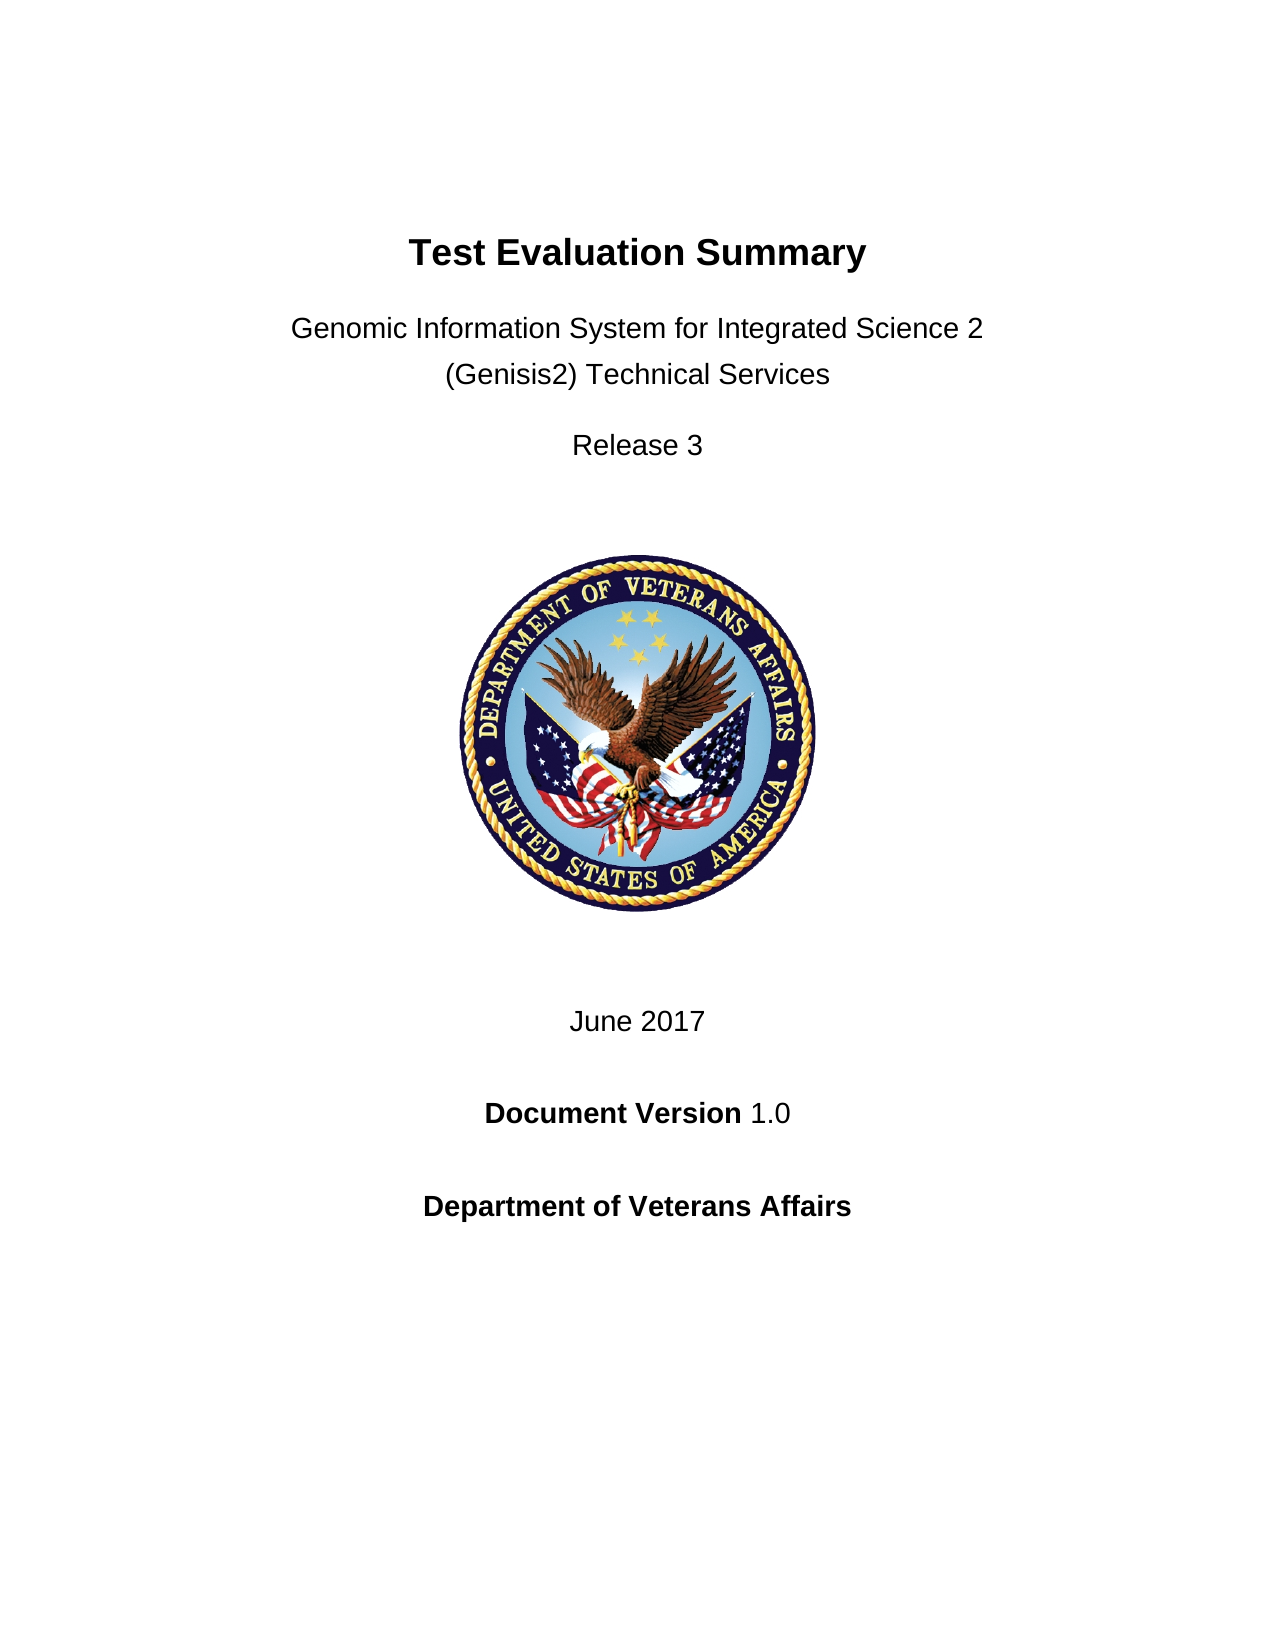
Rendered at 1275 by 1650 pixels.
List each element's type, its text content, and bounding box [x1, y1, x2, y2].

title June 2017 [150, 1004, 1125, 1038]
title Test Evaluation Summary [150, 231, 1125, 274]
title Release 3 [150, 428, 1125, 462]
picture [459, 555, 816, 912]
title (Genisis2) Technical Services [150, 357, 1125, 391]
title Department of Veterans Affairs [150, 1188, 1125, 1222]
title Genomic Information System for Integrated Science 2 [150, 311, 1125, 345]
title Document Version 1.0 [150, 1096, 1125, 1130]
